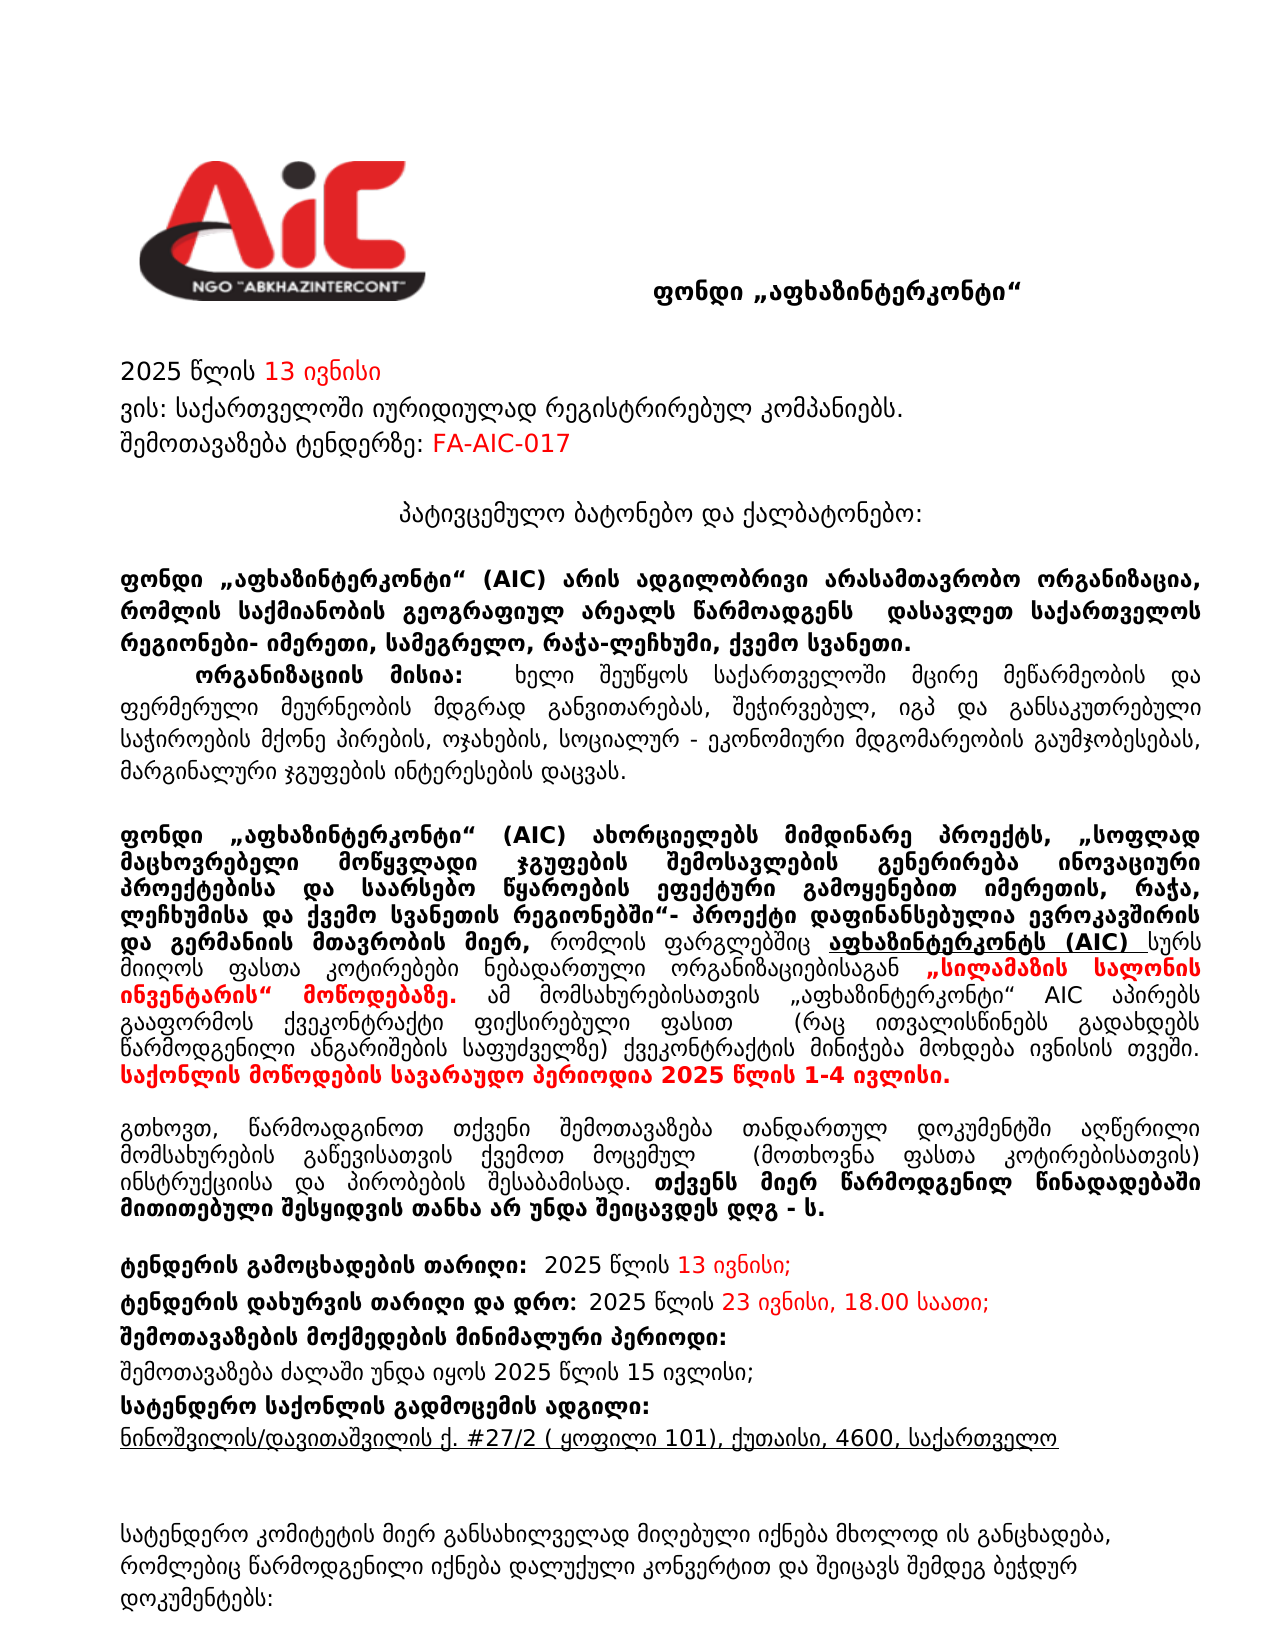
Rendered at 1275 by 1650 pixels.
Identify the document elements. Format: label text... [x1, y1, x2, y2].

picture [139, 161, 426, 301]
text ტენდერის გამოცხადების თარიღი: 2025 წლის 13 ივნისი; [120, 1249, 1201, 1280]
text ფონდი „აფხაზინტერკონტი“ (AIC) ახორციელებს მიმდინარე პროექტს, „სოფლად მაცხოვრებელი მოწყვლადი ჯგუფების შემოსავლების გენერირება ინოვაციური პროექტებისა და საარსებო წყაროების ეფექტური გამოყენებით იმერეთის, რაჭა, ლეჩხუმისა და ქვემო სვანეთის რეგიონებში“- პროექტი დაფინანსებულია ევროკავშირის და გერმანიის მთავრობის მიერ, რომლის ფარგლებშიც აფხაზინტერკონტს (AIC) სურს მიიღოს ფასთა კოტირებები ნებადართული ორგანიზაციებისაგან „სილამაზის სალონის ინვენტარის“ მოწოდებაზე. ამ მომსახურებისათვის „აფხაზინტერკონტი“ AIC აპირებს გააფორმოს ქვეკონტრაქტი ფიქსირებული ფასით (რაც ითვალისწინებს გადახდებს წარმოდგენილი ანგარიშების საფუძველზე) ქვეკონტრაქტის მინიჭება მოხდება ივნისის თვეში. საქონლის მოწოდების სავარაუდო პერიოდია 2025 წლის 1-4 ივლისი. [120, 822, 1201, 1089]
text ფონდი „აფხაზინტერკონტი“ (AIC) არის ადგილობრივი არასამთავრობო ორგანიზაცია, რომლის საქმიანობის გეოგრაფიულ არეალს წარმოადგენს დასავლეთ საქართველოს რეგიონები- იმერეთი, სამეგრელო, რაჭა-ლეჩხუმი, ქვემო სვანეთი. [120, 566, 1201, 657]
text ნინოშვილის/დავითაშვილის ქ. #27/2 ( ყოფილი 101), ქუთაისი, 4600, საქართველო [120, 1425, 1201, 1452]
text გთხოვთ, წარმოადგინოთ თქვენი შემოთავაზება თანდართულ დოკუმენტში აღწერილი მომსახურების გაწევისათვის ქვემოთ მოცემულ (მოთხოვნა ფასთა კოტირებისათვის) ინსტრუქციისა და პირობების შესაბამისად. თქვენს მიერ წარმოდგენილ წინადადებაში მითითებული შესყიდვის თანხა არ უნდა შეიცავდეს დღგ - ს. [120, 1115, 1201, 1222]
text სატენდერო საქონლის გადმოცემის ადგილი: [120, 1393, 1201, 1420]
text ტენდერის დახურვის თარიღი და დრო: 2025 წლის 23 ივნისი, 18.00 საათი; [120, 1286, 1201, 1317]
text პატივცემულო ბატონებო და ქალბატონებო: [120, 500, 1201, 529]
text შემოთავაზება ძალაში უნდა იყოს 2025 წლის 15 ივლისი; [120, 1356, 1201, 1387]
text ორგანიზაციის მისია: ხელი შეუწყოს საქართველოში მცირე მეწარმეობის და ფერმერული მეურნეობის მდგრად განვითარებას, შეჭირვებულ, იგპ და განსაკუთრებული საჭიროების მქონე პირების, ოჯახების, სოციალურ - ეკონომიური მდგომარეობის გაუმჯობესებას, მარგინალური ჯგუფების ინტერესების დაცვას. [120, 662, 1201, 785]
text სატენდერო კომიტეტის მიერ განსახილველად მიღებული იქნება მხოლოდ ის განცხადება, რომლებიც წარმოდგენილი იქნება დალუქული კონვერტით და შეიცავს შემდეგ ბეჭდურ დოკუმენტებს: [120, 1521, 1201, 1612]
text შემოთავაზების მოქმედების მინიმალური პერიოდი: [120, 1324, 1201, 1350]
text ვის: საქართველოში იურიდიულად რეგისტრირებულ კომპანიებს. [120, 395, 1201, 424]
text შემოთავაზება ტენდერზე: FA-AIC-017 [120, 430, 1201, 459]
text 2025 წლის 13 ივნისი [120, 354, 1201, 388]
